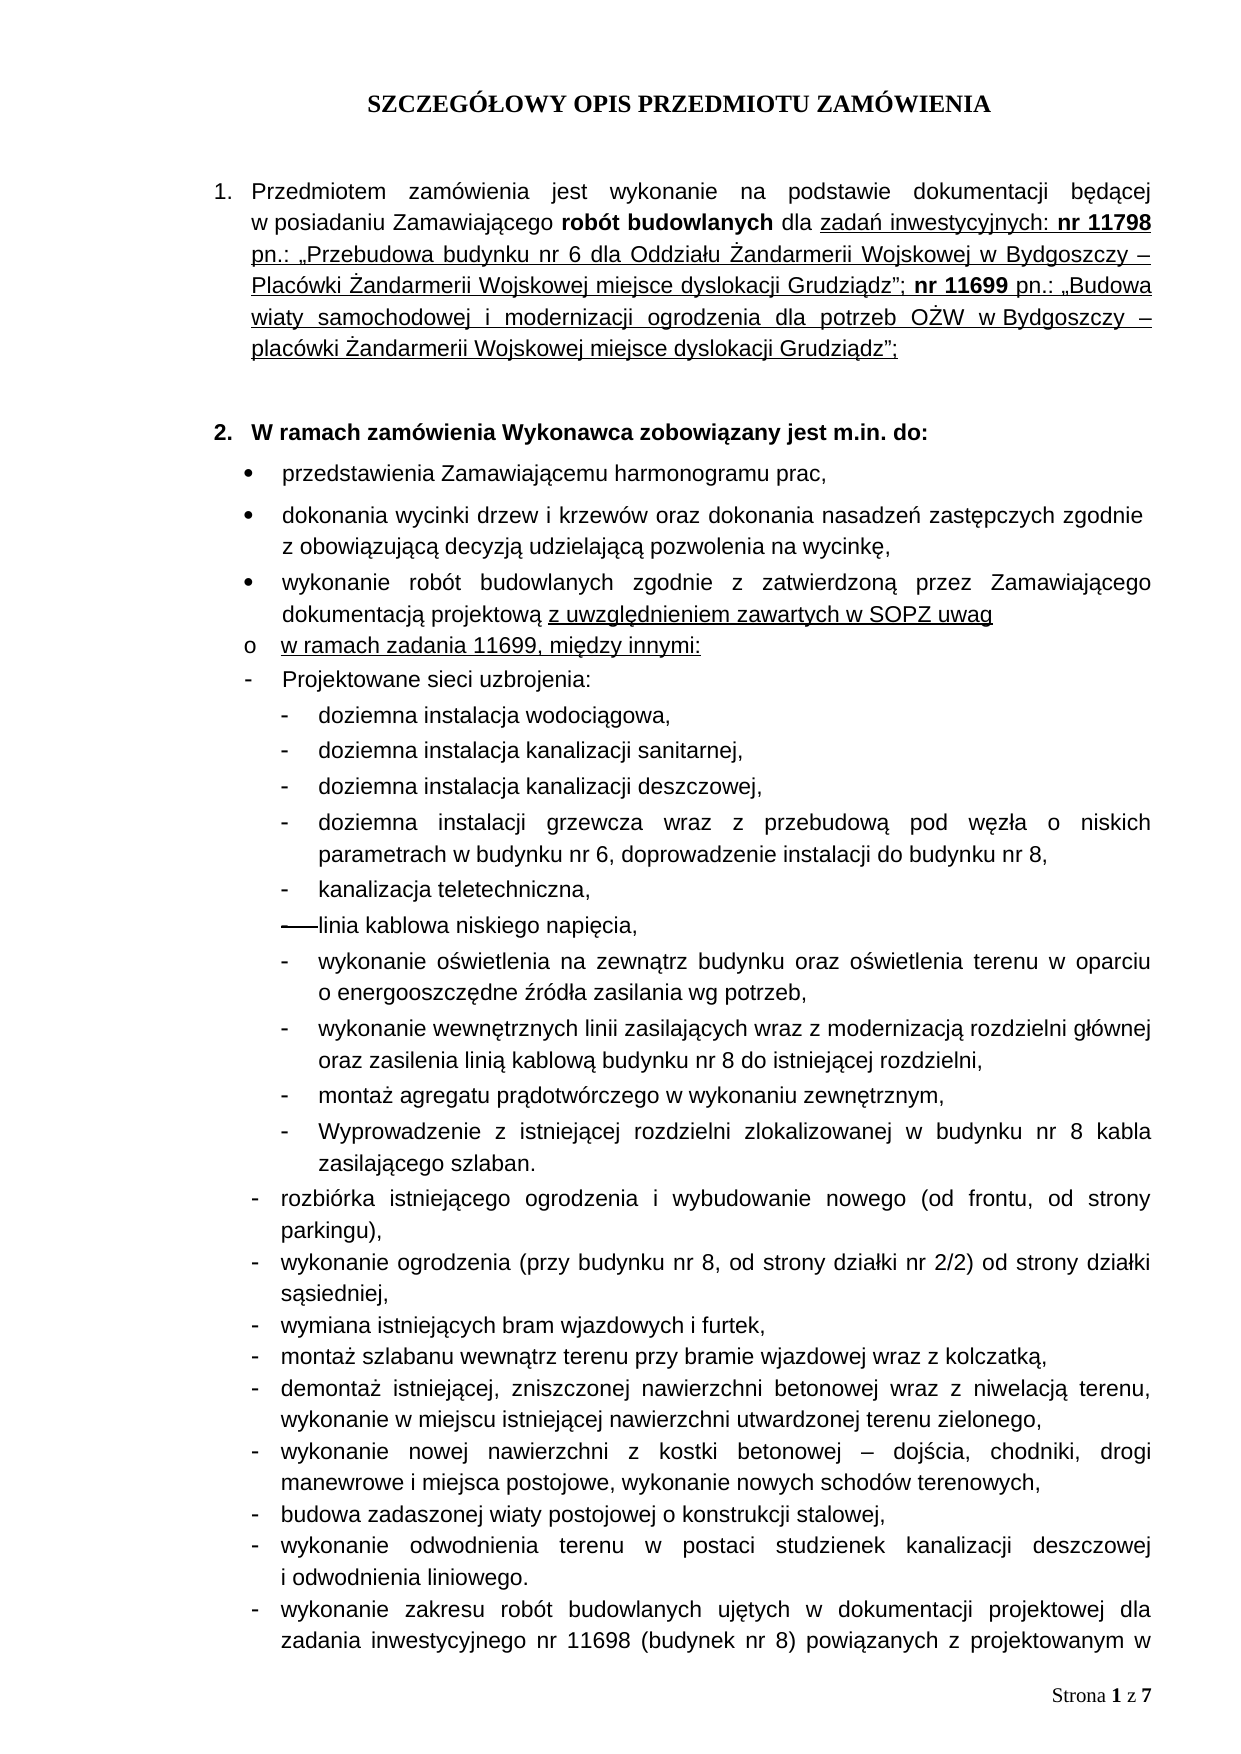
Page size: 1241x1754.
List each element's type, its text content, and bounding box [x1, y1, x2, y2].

list rozbiórka istniejącego ogrodzenia i wybudowanie nowego (od frontu, od strony parkingu), [251, 1185, 1152, 1243]
list wykonanie wewnętrznych linii zasilających wraz z modernizacją rozdzielni głównej oraz zasilenia linią kablową budynku nr 8 do istniejącej rozdzielni, [281, 1015, 1152, 1073]
list doziemna instalacja kanalizacji deszczowej, [281, 773, 1152, 799]
list W ramach zamówienia Wykonawca zobowiązany jest m.in. do: [214, 418, 1152, 445]
list montaż agregatu prądotwórczego w wykonaniu zewnętrznym, [281, 1082, 1152, 1109]
list w ramach zadania 11699, między innymi: [243, 632, 1152, 660]
list wykonanie oświetlenia na zewnątrz budynku oraz oświetlenia terenu w oparciu o energooszczędne źródła zasilania wg potrzeb, [281, 948, 1152, 1006]
list wykonanie nowej nawierzchni z kostki betonowej – dojścia, chodniki, drogi manewrowe i miejsca postojowe, wykonanie nowych schodów terenowych, [251, 1438, 1152, 1496]
list doziemna instalacji grzewcza wraz z przebudową pod węzła o niskich parametrach w budynku nr 6, doprowadzenie instalacji do budynku nr 8, [281, 809, 1152, 867]
list Przedmiotem zamówienia jest wykonanie na podstawie dokumentacji będącej w posiadaniu Zamawiającego robót budowlanych dla zadań inwestycyjnych: nr 11798 pn.: „Przebudowa budynku nr 6 dla Oddziału Żandarmerii Wojskowej w Bydgoszczy – Placówki Żandarmerii Wojskowej miejsce dyslokacji Grudziądz”; nr 11699 pn.: „Budowa wiaty samochodowej i modernizacji ogrodzenia dla potrzeb OŻW w Bydgoszczy – placówki Żandarmerii Wojskowej miejsce dyslokacji Grudziądz”; [214, 178, 1152, 362]
list Wyprowadzenie z istniejącej rozdzielni zlokalizowanej w budynku nr 8 kabla zasilającego szlaban. [281, 1118, 1152, 1176]
list przedstawienia Zamawiającemu harmonogramu prac, [244, 460, 1152, 486]
list doziemna instalacja kanalizacji sanitarnej, [281, 737, 1152, 764]
list linia kablowa niskiego napięcia, [281, 912, 1152, 938]
list montaż szlabanu wewnątrz terenu przy bramie wjazdowej wraz z kolczatką, [251, 1343, 1152, 1369]
list doziemna instalacja wodociągowa, [281, 702, 1152, 728]
list budowa zadaszonej wiaty postojowej o konstrukcji stalowej, [251, 1501, 1152, 1527]
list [251, 1596, 1152, 1653]
list kanalizacja teletechniczna, [281, 876, 1152, 903]
list dokonania wycinki drzew i krzewów oraz dokonania nasadzeń zastępczych zgodnie z obowiązującą decyzją udzielającą pozwolenia na wycinkę, [244, 502, 1152, 559]
text SZCZEGÓŁOWY OPIS PRZEDMIOTU ZAMÓWIENIA [207, 89, 1152, 117]
list wykonanie odwodnienia terenu w postaci studzienek kanalizacji deszczowej i odwodnienia liniowego. [251, 1532, 1152, 1590]
list demontaż istniejącej, zniszczonej nawierzchni betonowej wraz z niwelacją terenu, wykonanie w miejscu istniejącej nawierzchni utwardzonej terenu zielonego, [251, 1375, 1152, 1433]
list wymiana istniejących bram wjazdowych i furtek, [251, 1312, 1152, 1338]
list Projektowane sieci uzbrojenia: [244, 666, 1152, 692]
list wykonanie ogrodzenia (przy budynku nr 8, od strony działki nr 2/2) od strony działki sąsiedniej, [251, 1248, 1152, 1306]
list wykonanie robót budowlanych zgodnie z zatwierdzoną przez Zamawiającego dokumentacją projektową z uwzględnieniem zawartych w SOPZ uwag [244, 569, 1152, 627]
